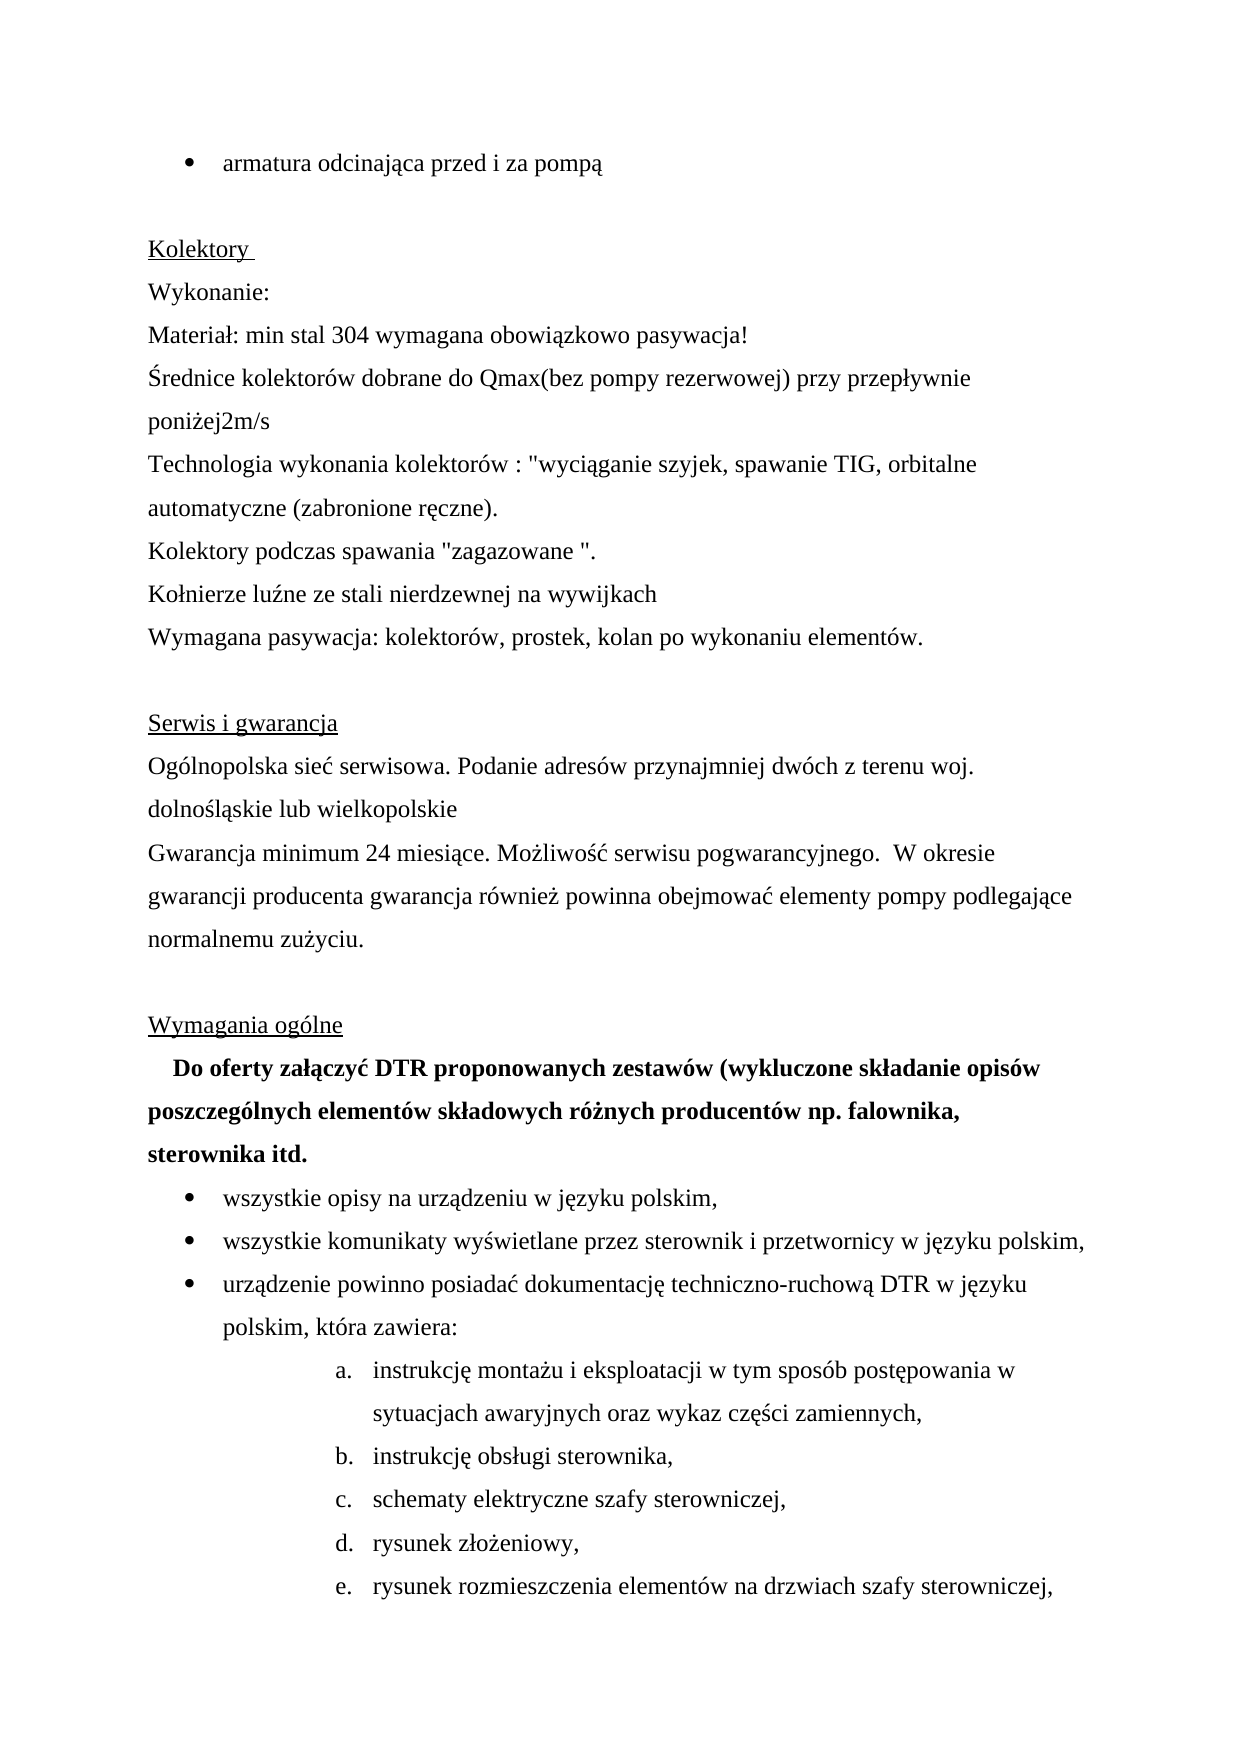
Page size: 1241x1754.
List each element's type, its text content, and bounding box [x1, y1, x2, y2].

text Kolektory Wykonanie: Materiał: min stal 304 wymagana obowiązkowo pasywacja! Średnice kolektorów dobrane do Qmax(bez pompy rezerwowej) przy przepływnie poniżej2m/s Technologia wykonania kolektorów : "wyciąganie szyjek, spawanie TIG, orbitalne automatyczne (zabronione ręczne). Kolektory podczas spawania "zagazowane ". Kołnierze luźne ze stali nierdzewnej na wywijkach Wymagana pasywacja: kolektorów, prostek, kolan po wykonaniu elementów. Serwis i gwarancja Ogólnopolska sieć serwisowa. Podanie adresów przynajmniej dwóch z terenu woj. dolnośląskie lub wielkopolskie Gwarancja minimum 24 miesiące. Możliwość serwisu pogwarancyjnego. W okresie gwarancji producenta gwarancja również powinna obejmować elementy pompy podlegające normalnemu zużyciu. Wymagania ogólne Do oferty załączyć DTR proponowanych zestawów (wykluczone składanie opisów poszczególnych elementów składowych różnych producentów np. falownika, sterownika itd. [148, 234, 1093, 1168]
list instrukcję montażu i eksploatacji w tym sposób postępowania w sytuacjach awaryjnych oraz wykaz części zamiennych, [335, 1355, 1093, 1427]
list instrukcję obsługi sterownika, [335, 1441, 1093, 1470]
list rysunek rozmieszczenia elementów na drzwiach szafy sterowniczej, [335, 1571, 1093, 1599]
list rysunek złożeniowy, [335, 1528, 1093, 1556]
list wszystkie komunikaty wyświetlane przez sterownik i przetwornicy w języku polskim, [185, 1226, 1093, 1254]
list wszystkie opisy na urządzeniu w języku polskim, [185, 1183, 1093, 1211]
list schematy elektryczne szafy sterowniczej, [335, 1484, 1093, 1513]
list urządzenie powinno posiadać dokumentację techniczno-ruchową DTR w języku polskim, która zawiera: [185, 1269, 1093, 1341]
list armatura odcinająca przed i za pompą [185, 148, 1093, 176]
